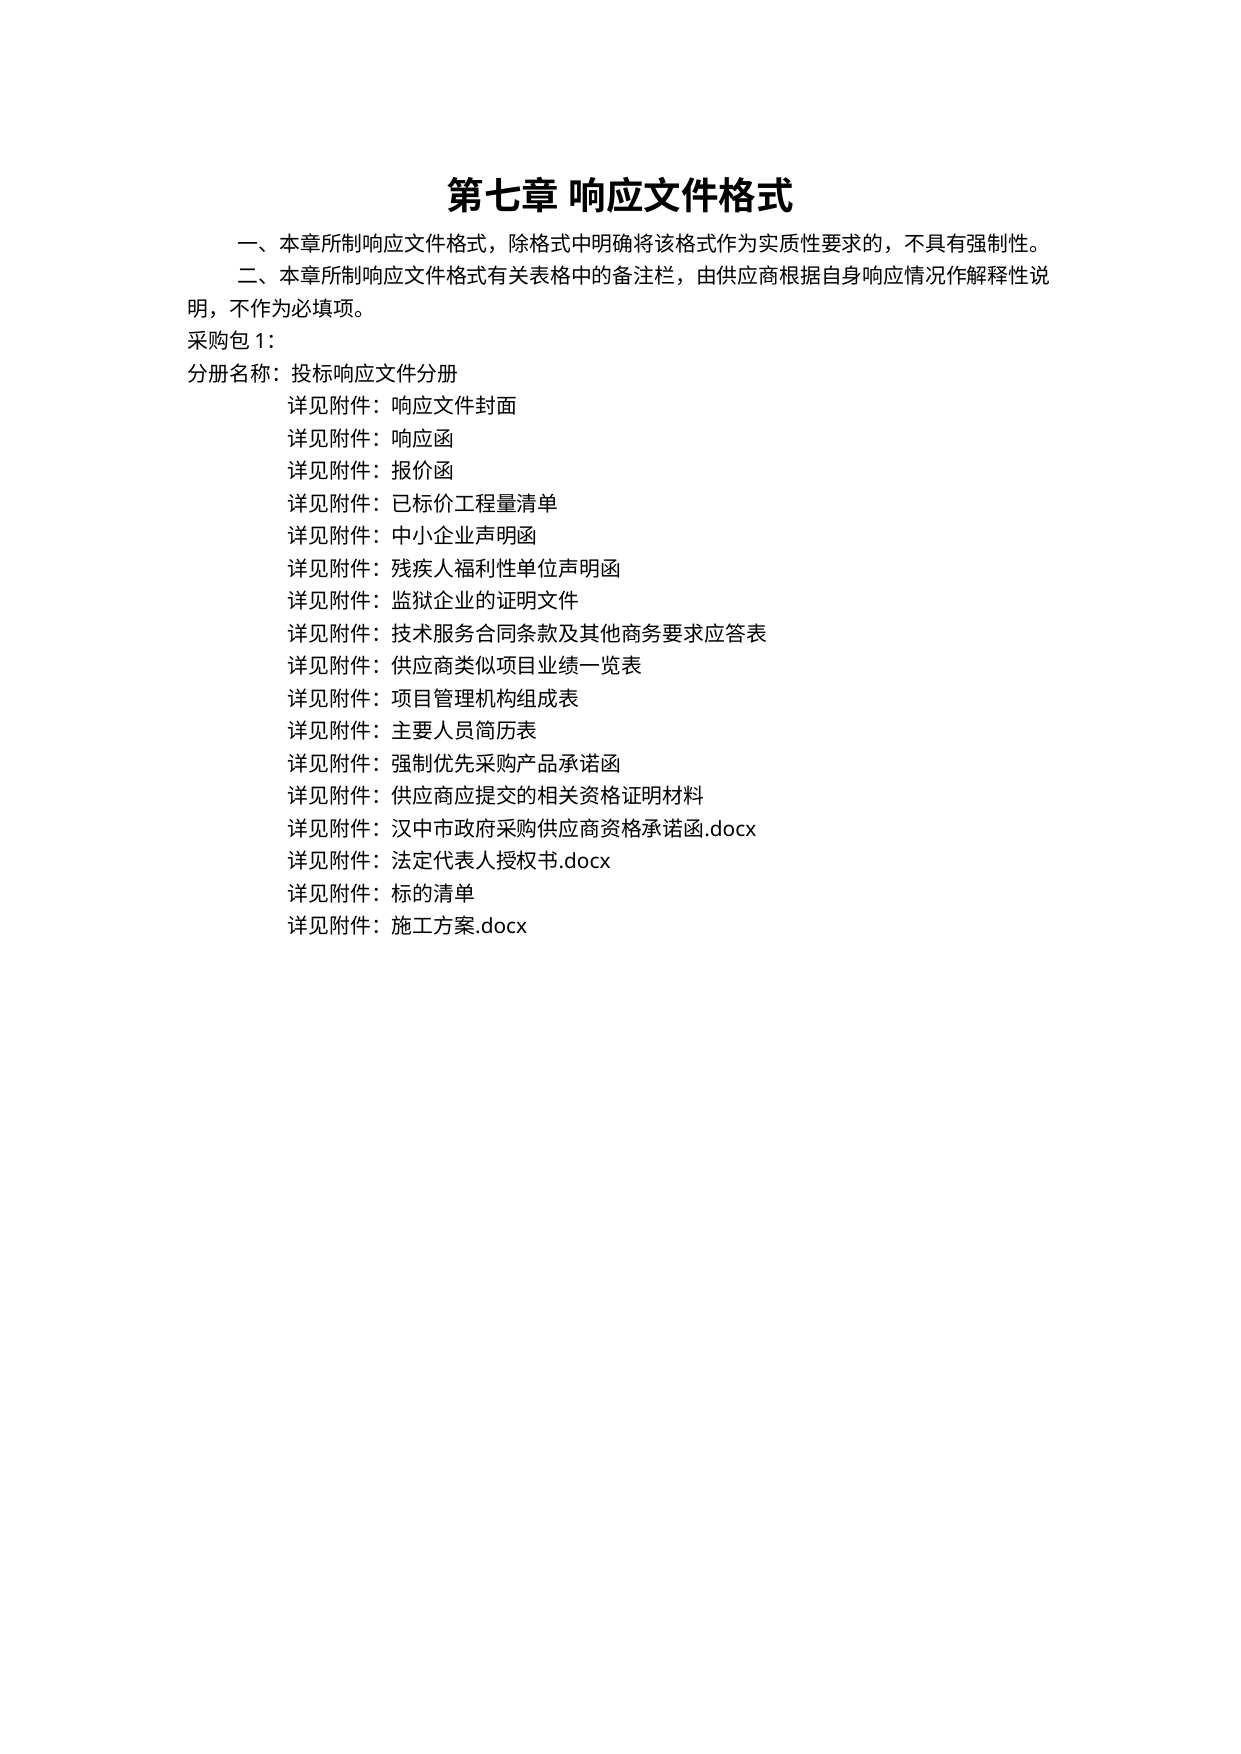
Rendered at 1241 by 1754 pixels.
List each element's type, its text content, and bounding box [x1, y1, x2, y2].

text 详见附件：汉中市政府采购供应商资格承诺函.docx [187, 812, 1053, 844]
text 详见附件：供应商类似项目业绩一览表 [187, 649, 1053, 682]
text 详见附件：标的清单 [187, 877, 1053, 909]
text 详见附件：报价函 [187, 454, 1053, 487]
text 详见附件：施工方案.docx [187, 909, 1053, 942]
text 详见附件：响应函 [187, 422, 1053, 454]
text 详见附件：主要人员简历表 [187, 714, 1053, 747]
text 详见附件：已标价工程量清单 [187, 487, 1053, 519]
text 详见附件：供应商应提交的相关资格证明材料 [187, 779, 1053, 812]
text 详见附件：响应文件封面 [187, 389, 1053, 422]
text 采购包1： [187, 324, 1053, 357]
text 详见附件：监狱企业的证明文件 [187, 584, 1053, 617]
text 详见附件：技术服务合同条款及其他商务要求应答表 [187, 617, 1053, 649]
text 详见附件：强制优先采购产品承诺函 [187, 747, 1053, 779]
text 一、本章所制响应文件格式，除格式中明确将该格式作为实质性要求的，不具有强制性。 [187, 227, 1053, 259]
text 详见附件：残疾人福利性单位声明函 [187, 552, 1053, 584]
text 详见附件：项目管理机构组成表 [187, 682, 1053, 714]
text 二、本章所制响应文件格式有关表格中的备注栏，由供应商根据自身响应情况作解释性说明，不作为必填项。 [187, 259, 1053, 324]
text 详见附件：法定代表人授权书.docx [187, 844, 1053, 877]
text 详见附件：中小企业声明函 [187, 519, 1053, 552]
text 分册名称：投标响应文件分册 [187, 357, 1053, 389]
text 第七章 响应文件格式 [187, 162, 1053, 227]
